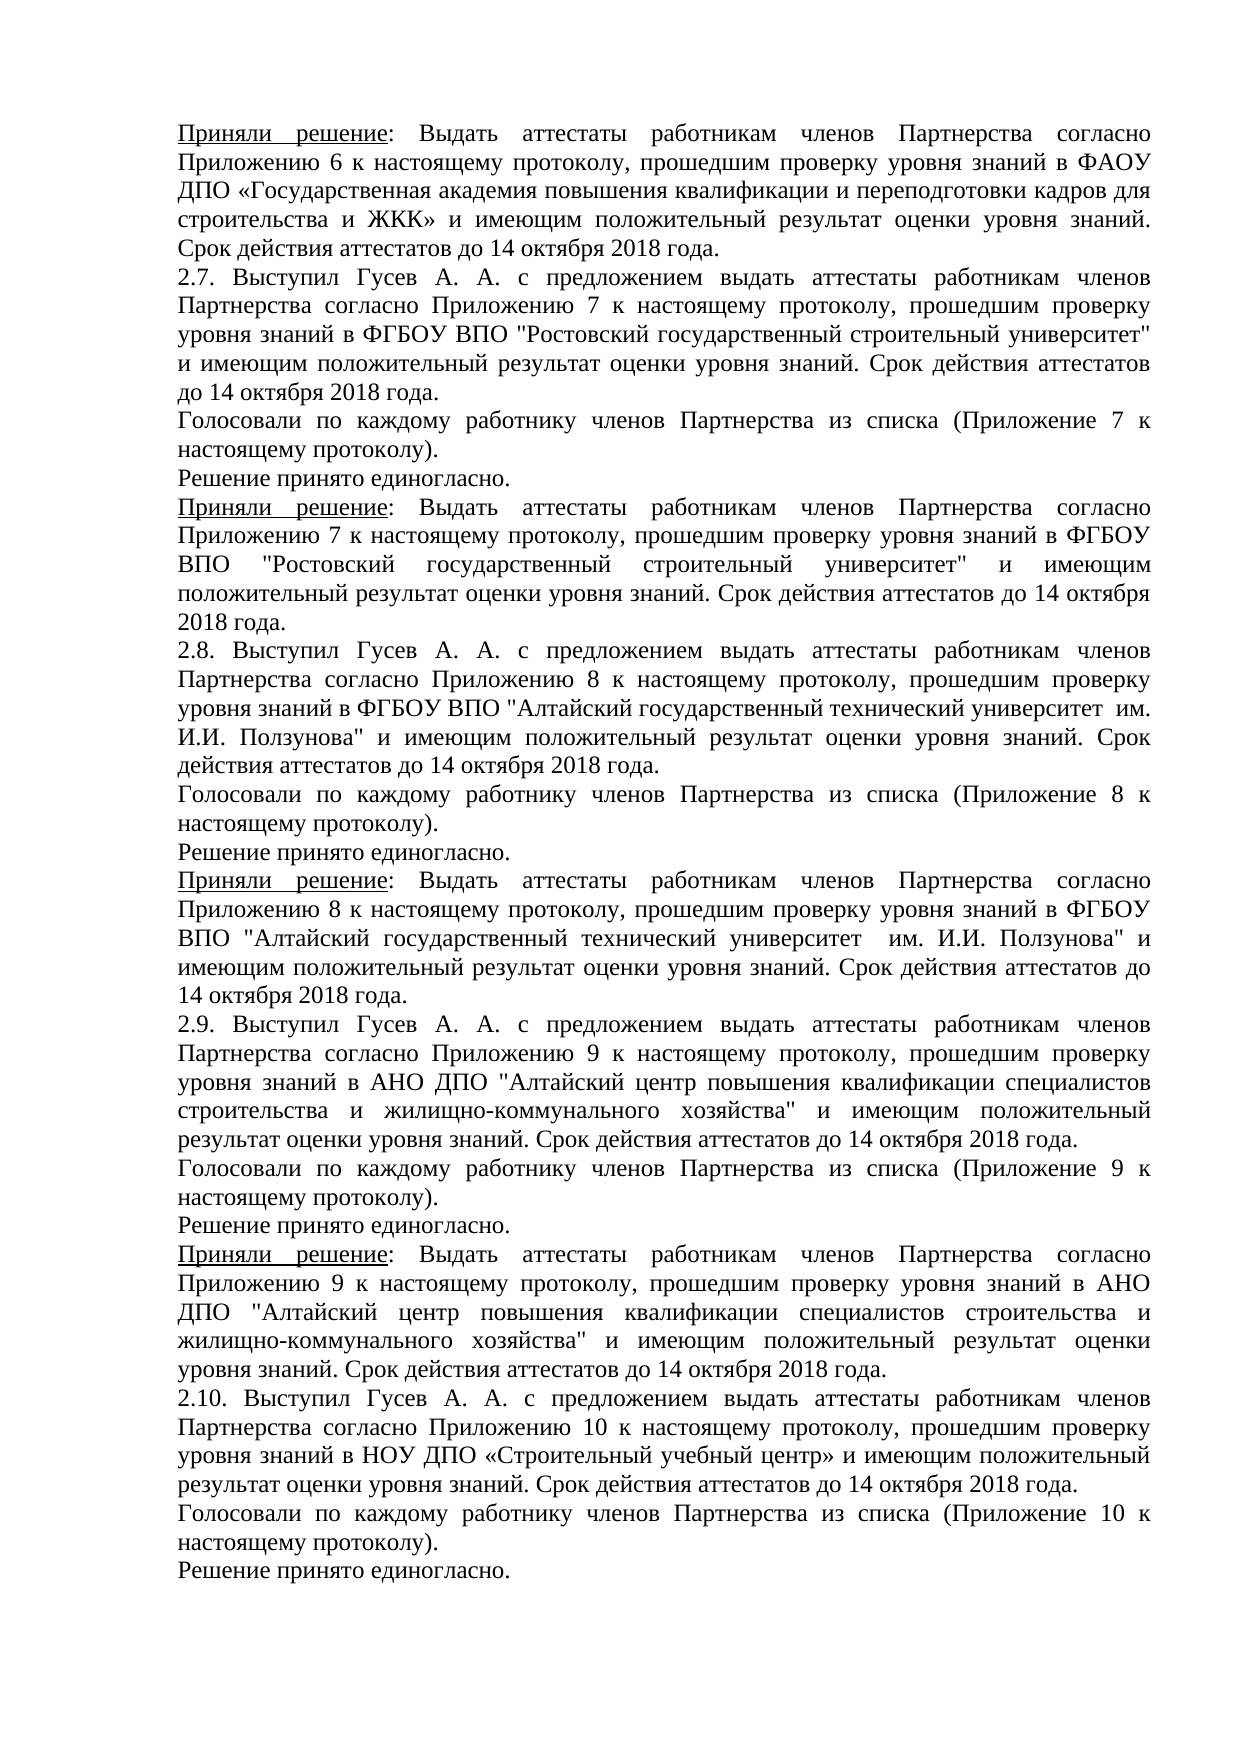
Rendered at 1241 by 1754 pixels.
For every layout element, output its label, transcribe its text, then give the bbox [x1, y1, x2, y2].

text Голосовали по каждому работнику членов Партнерства из списка (Приложение 10 к настоящему протоколу). [177, 1498, 1152, 1556]
text Решение принято единогласно. [177, 1556, 1152, 1584]
text Голосовали по каждому работнику членов Партнерства из списка (Приложение 7 к настоящему протоколу). [177, 406, 1152, 463]
text Решение принято единогласно. [177, 1211, 1152, 1239]
text Приняли решение: Выдать аттестаты работникам членов Партнерства согласно Приложению 9 к настоящему протоколу, прошедшим проверку уровня знаний в АНО ДПО "Алтайский центр повышения квалификации специалистов строительства и жилищно-коммунального хозяйства" и имеющим положительный результат оценки уровня знаний. Срок действия аттестатов до 14 октября 2018 года. [177, 1239, 1152, 1383]
text Голосовали по каждому работнику членов Партнерства из списка (Приложение 8 к настоящему протоколу). [177, 779, 1152, 837]
text Решение принято единогласно. [177, 837, 1152, 866]
text 2.8. Выступил Гусев А. А. с предложением выдать аттестаты работникам членов Партнерства согласно Приложению 8 к настоящему протоколу, прошедшим проверку уровня знаний в ФГБОУ ВПО "Алтайский государственный технический университет им. И.И. Ползунова" и имеющим положительный результат оценки уровня знаний. Срок действия аттестатов до 14 октября 2018 года. [177, 636, 1152, 779]
text Голосовали по каждому работнику членов Партнерства из списка (Приложение 9 к настоящему протоколу). [177, 1153, 1152, 1211]
text 2.9. Выступил Гусев А. А. с предложением выдать аттестаты работникам членов Партнерства согласно Приложению 9 к настоящему протоколу, прошедшим проверку уровня знаний в АНО ДПО "Алтайский центр повышения квалификации специалистов строительства и жилищно-коммунального хозяйства" и имеющим положительный результат оценки уровня знаний. Срок действия аттестатов до 14 октября 2018 года. [177, 1009, 1152, 1153]
text 2.10. Выступил Гусев А. А. с предложением выдать аттестаты работникам членов Партнерства согласно Приложению 10 к настоящему протоколу, прошедшим проверку уровня знаний в НОУ ДПО «Строительный учебный центр» и имеющим положительный результат оценки уровня знаний. Срок действия аттестатов до 14 октября 2018 года. [177, 1383, 1152, 1498]
text Решение принято единогласно. [177, 463, 1152, 492]
text Приняли решение: Выдать аттестаты работникам членов Партнерства согласно Приложению 7 к настоящему протоколу, прошедшим проверку уровня знаний в ФГБОУ ВПО "Ростовский государственный строительный университет" и имеющим положительный результат оценки уровня знаний. Срок действия аттестатов до 14 октября 2018 года. [177, 492, 1152, 636]
text Приняли решение: Выдать аттестаты работникам членов Партнерства согласно Приложению 8 к настоящему протоколу, прошедшим проверку уровня знаний в ФГБОУ ВПО "Алтайский государственный технический университет им. И.И. Ползунова" и имеющим положительный результат оценки уровня знаний. Срок действия аттестатов до 14 октября 2018 года. [177, 866, 1152, 1009]
text Приняли решение: Выдать аттестаты работникам членов Партнерства согласно Приложению 6 к настоящему протоколу, прошедшим проверку уровня знаний в ФАОУ ДПО «Государственная академия повышения квалификации и переподготовки кадров для строительства и ЖКК» и имеющим положительный результат оценки уровня знаний. Срок действия аттестатов до 14 октября 2018 года. [177, 118, 1152, 262]
text 2.7. Выступил Гусев А. А. с предложением выдать аттестаты работникам членов Партнерства согласно Приложению 7 к настоящему протоколу, прошедшим проверку уровня знаний в ФГБОУ ВПО "Ростовский государственный строительный университет" и имеющим положительный результат оценки уровня знаний. Срок действия аттестатов до 14 октября 2018 года. [177, 262, 1152, 406]
